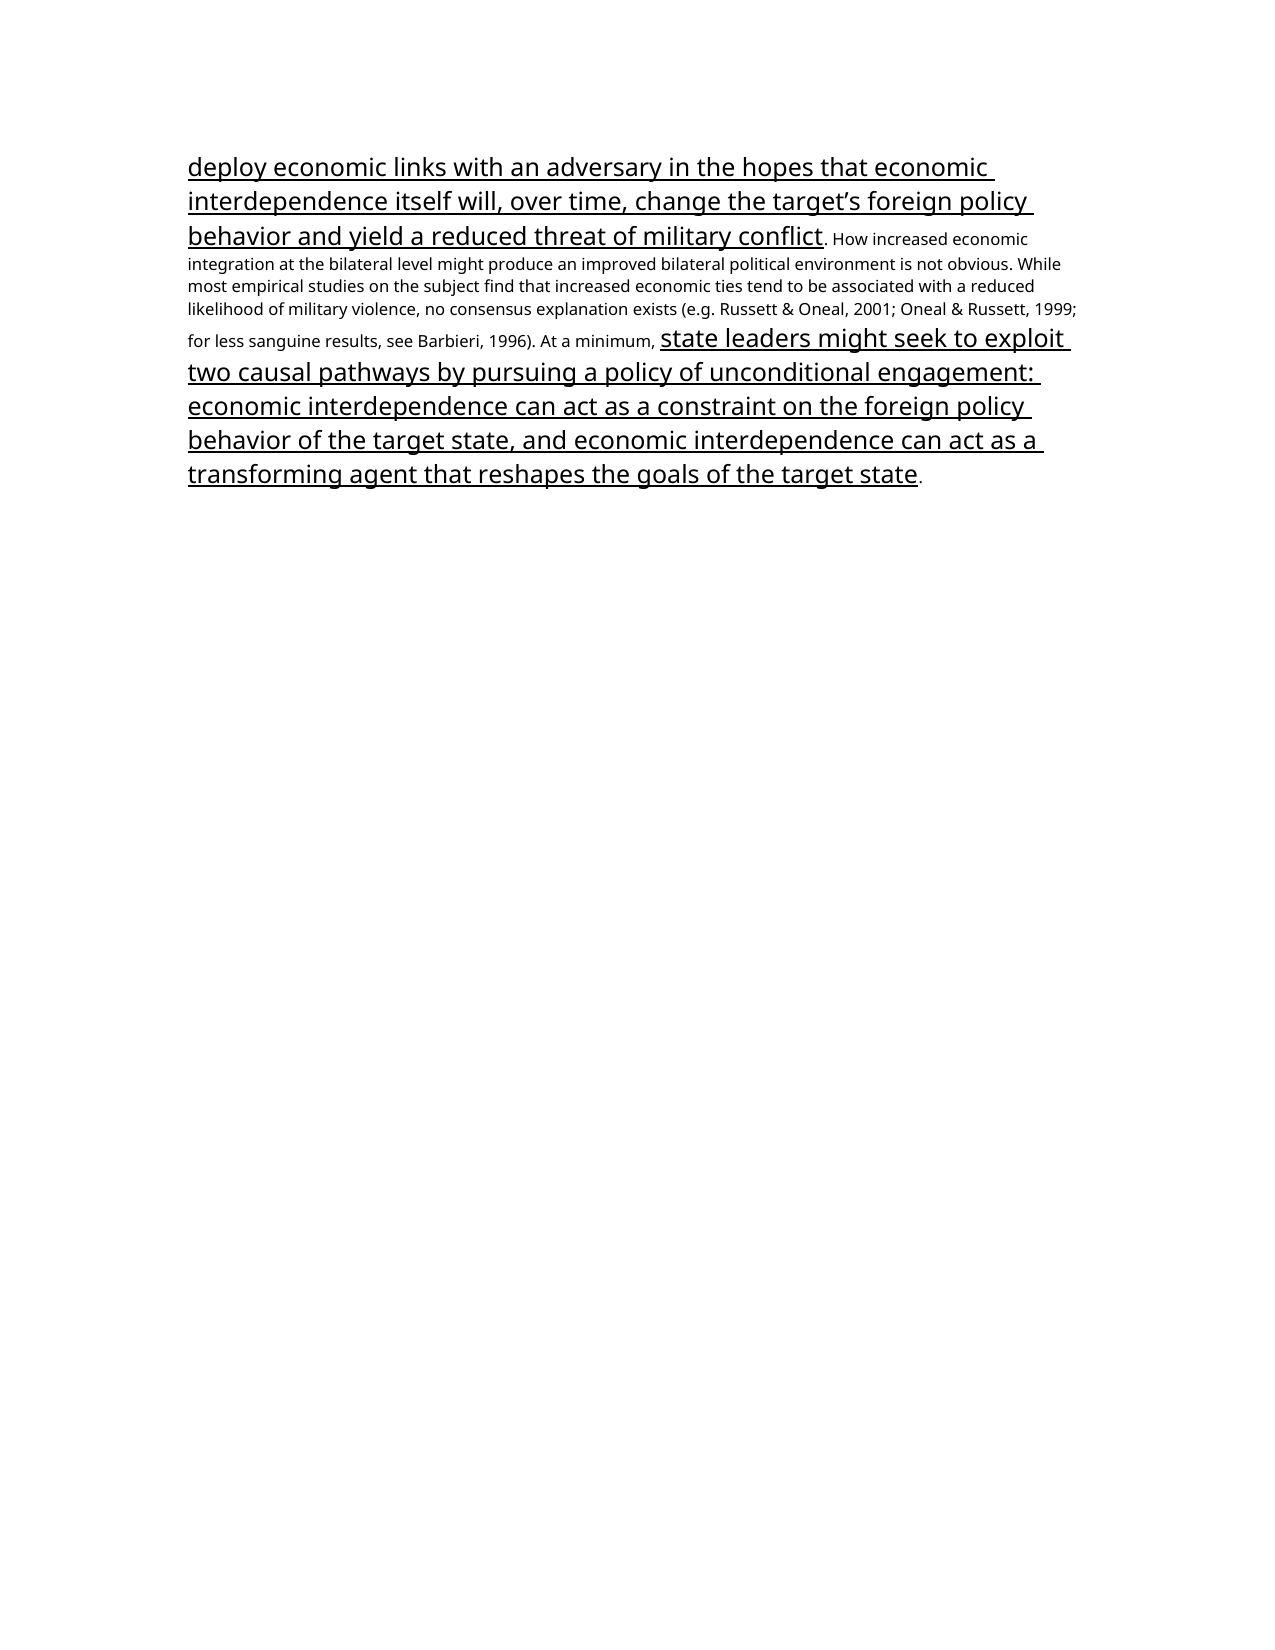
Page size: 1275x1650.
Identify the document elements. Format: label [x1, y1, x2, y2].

text [187, 150, 1087, 491]
